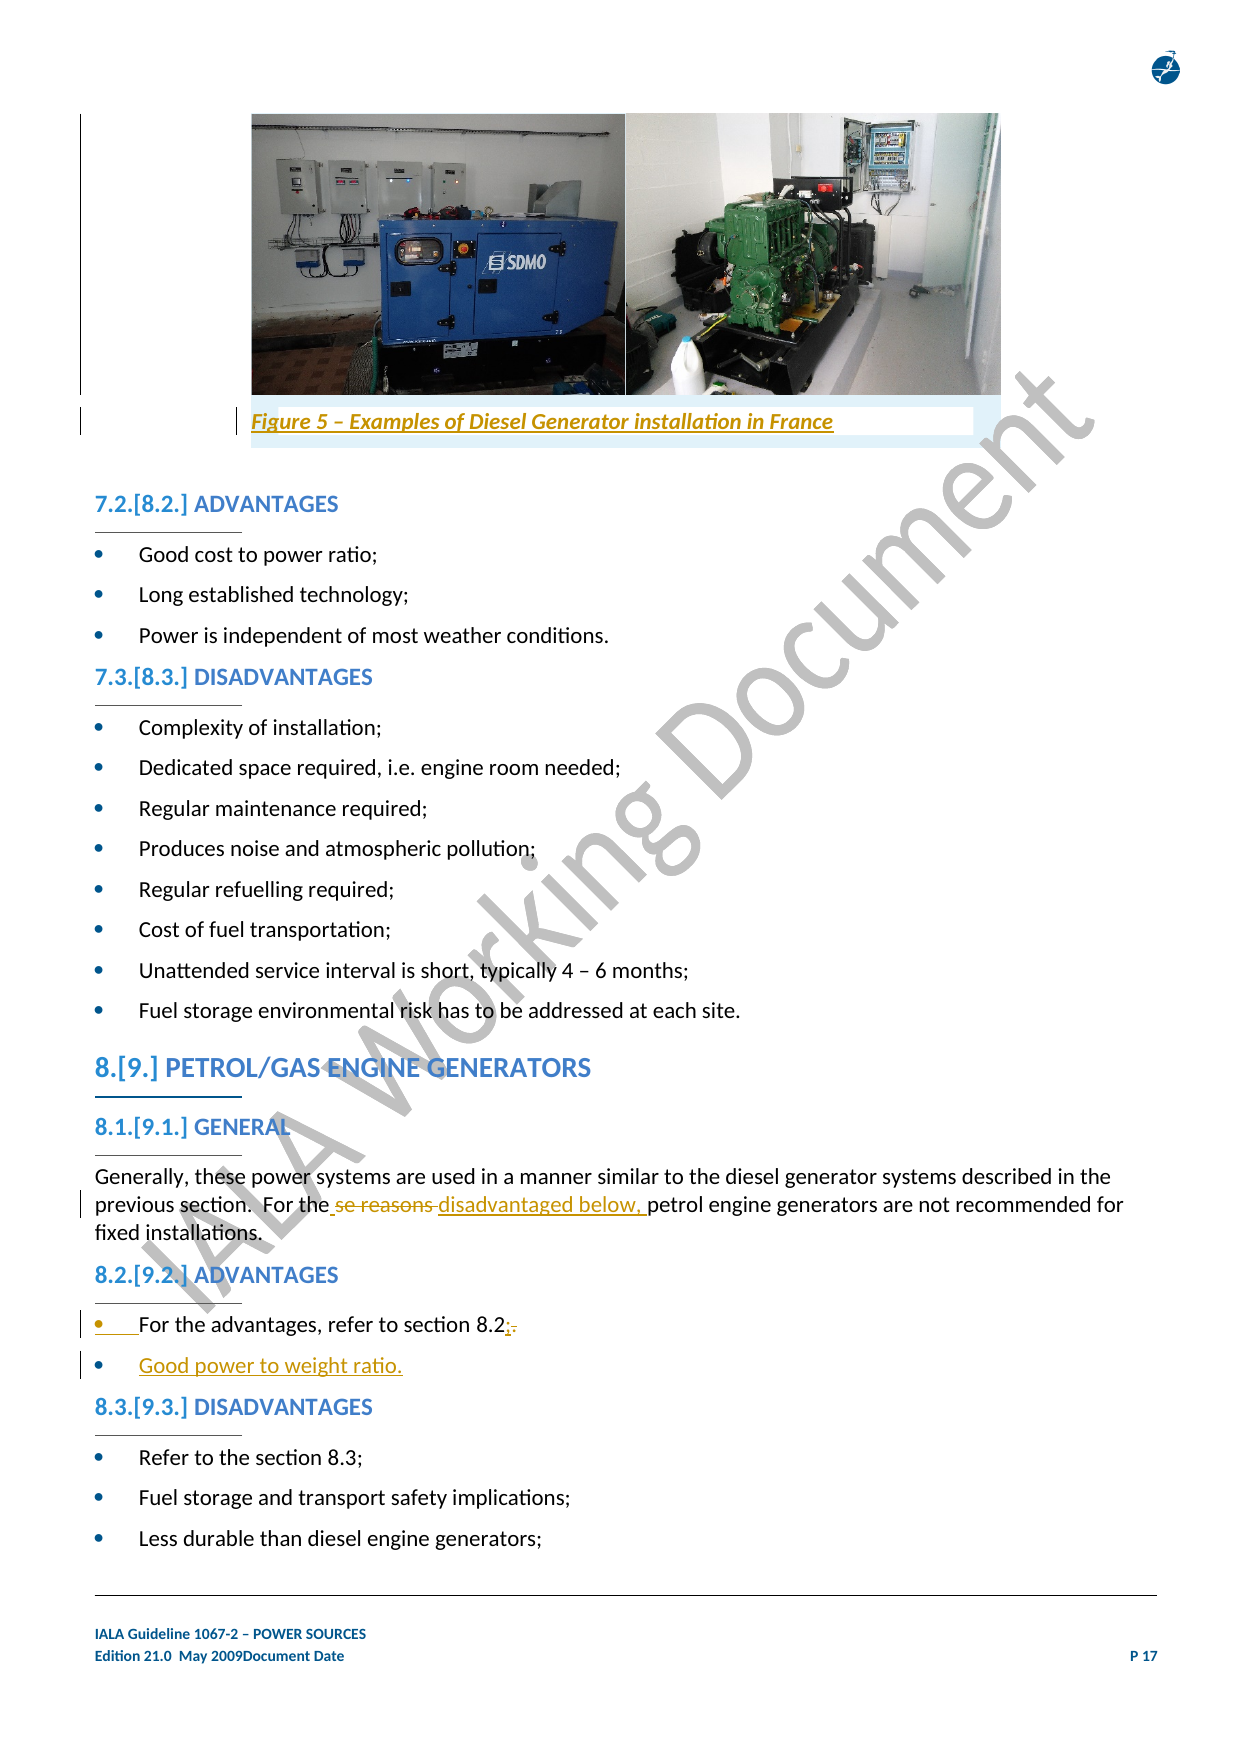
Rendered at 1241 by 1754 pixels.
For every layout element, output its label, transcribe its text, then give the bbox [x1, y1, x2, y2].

text For the advantages, refer to section ‎8.2 [94, 1310, 1157, 1338]
subtitle PETROL/GAS ENGINE GENERATORS [94, 1049, 1157, 1085]
text Unattended service interval is short, typically 4 – 6 months; [94, 956, 1157, 984]
text Generally, these power systems are used in a manner similar to the diesel generator systems described in the previous section. For thepetrol engine generators are not recommended for fixed installations. [94, 1162, 1157, 1246]
subtitle Disadvantages [94, 661, 1157, 692]
picture [1120, 0, 1239, 119]
subtitle General [94, 1111, 1157, 1141]
text Fuel storage and transport safety implications; [94, 1483, 1157, 1511]
text Power is independent of most weather conditions. [94, 621, 1157, 649]
text Regular maintenance required; [94, 794, 1157, 822]
text Refer to the section 8.3; [94, 1443, 1157, 1471]
text Fuel storage environmental risk has to be addressed at each site. [94, 996, 1157, 1024]
text Long established technology; [94, 580, 1157, 608]
text Good cost to power ratio; [94, 540, 1157, 568]
text Produces noise and atmospheric pollution; [94, 834, 1157, 862]
text Cost of fuel transportation; [94, 915, 1157, 943]
picture [251, 113, 1001, 395]
text Regular refuelling required; [94, 875, 1157, 903]
subtitle Disadvantages [94, 1391, 1157, 1422]
text Dedicated space required, i.e. engine room needed; [94, 753, 1157, 781]
text Complexity of installation; [94, 713, 1157, 741]
subtitle Advantages [94, 1259, 1157, 1289]
text Less durable than diesel engine generators; [94, 1524, 1157, 1552]
subtitle Advantages [94, 488, 1157, 519]
